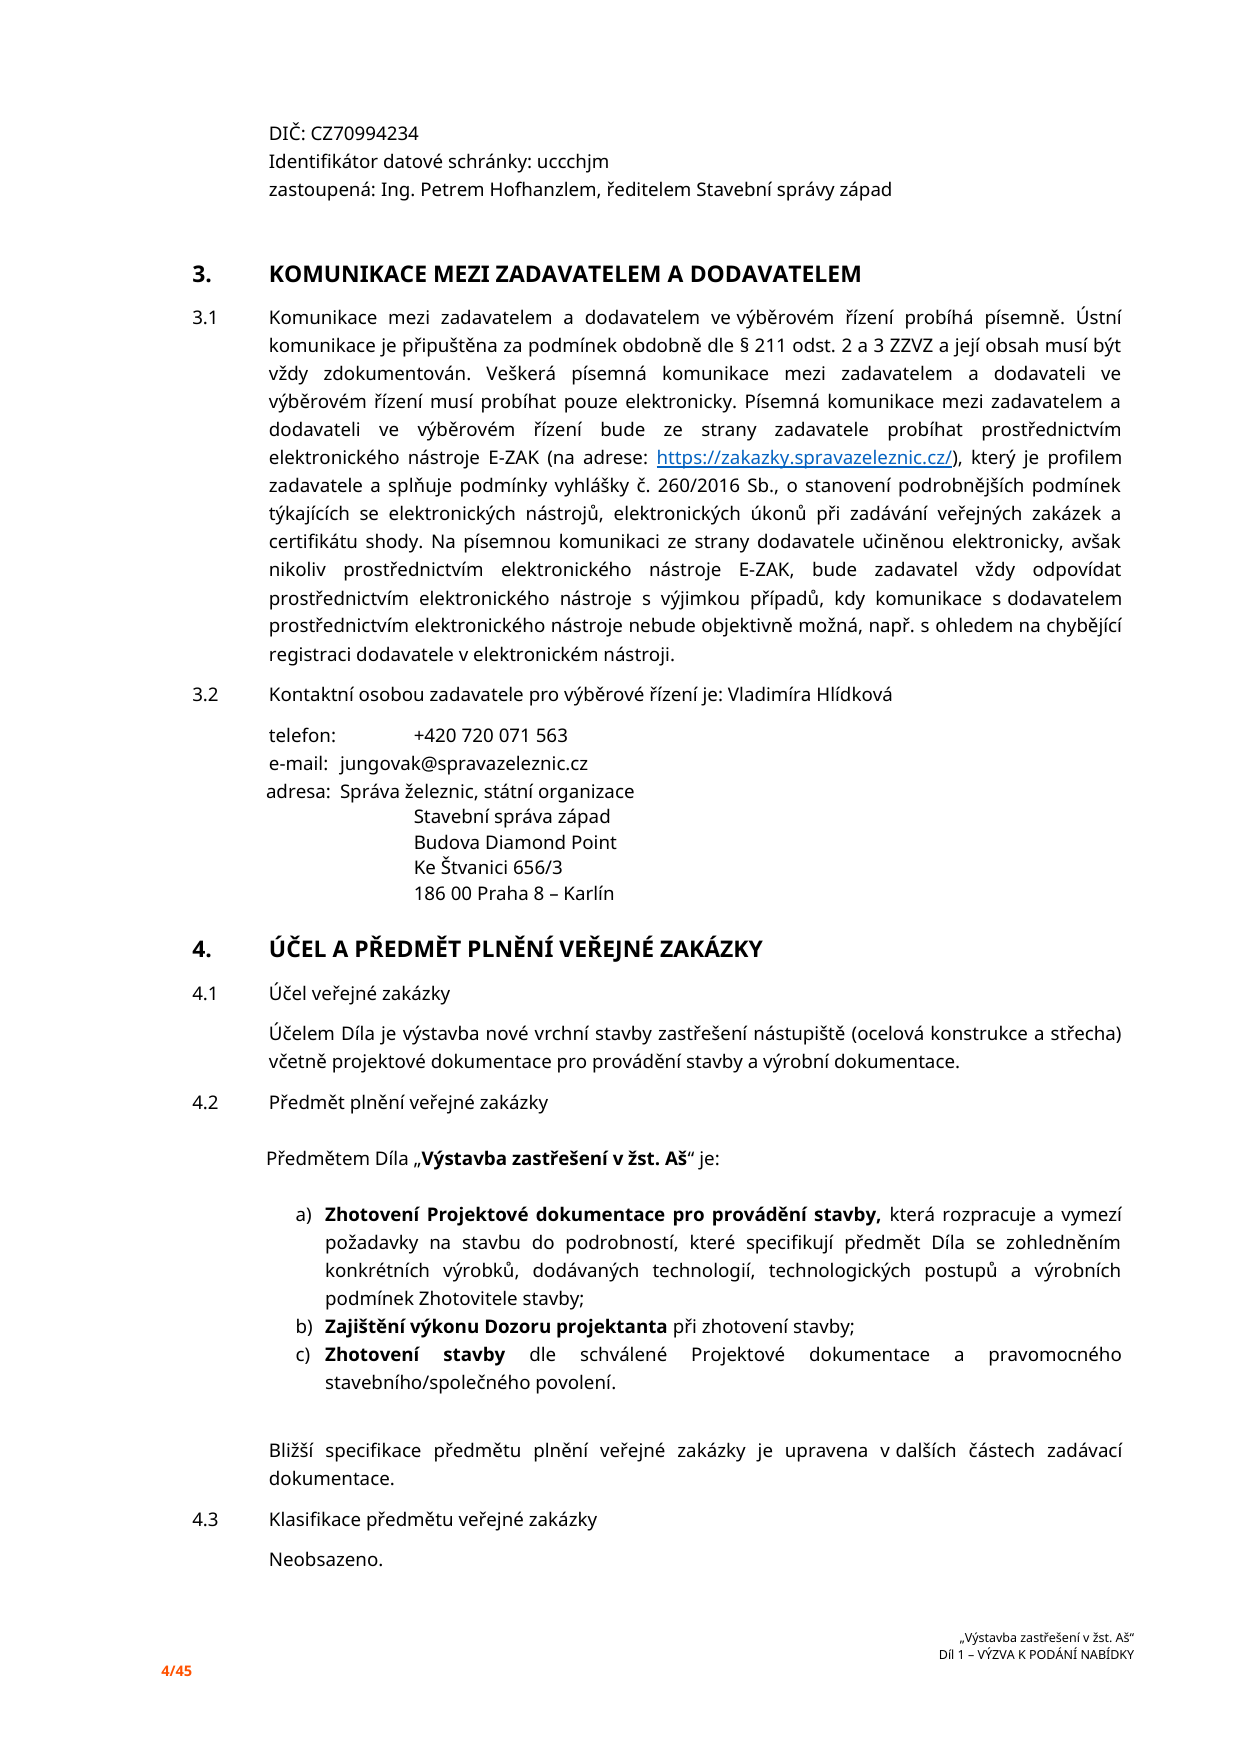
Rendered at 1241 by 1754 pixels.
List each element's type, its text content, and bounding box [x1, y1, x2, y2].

text ÚČEL A PŘEDMĚT PLNĚNÍ VEŘEJNÉ ZAKÁZKY [192, 933, 1122, 964]
text Klasifikace předmětu veřejné zakázky [192, 1506, 1122, 1532]
text Komunikace mezi zadavatelem a dodavatelem ve výběrovém řízení probíhá písemně. Ústní komunikace je připuštěna za podmínek obdobně dle § 211 odst. 2 a 3 ZZVZ a její obsah musí být vždy zdokumentován. Veškerá písemná komunikace mezi zadavatelem a dodavateli ve výběrovém řízení musí probíhat pouze elektronicky. Písemná komunikace mezi zadavatelem a dodavateli ve výběrovém řízení bude ze strany zadavatele probíhat prostřednictvím elektronického nástroje E-ZAK (na adrese: https://zakazky.spravazeleznic.cz/), který je profilem zadavatele a splňuje podmínky vyhlášky č. 260/2016 Sb., o stanovení podrobnějších podmínek týkajících se elektronických nástrojů, elektronických úkonů při zadávání veřejných zakázek a certifikátu shody. Na písemnou komunikaci ze strany dodavatele učiněnou elektronicky, avšak nikoliv prostřednictvím elektronického nástroje E-ZAK, bude zadavatel vždy odpovídat prostřednictvím elektronického nástroje s výjimkou případů, kdy komunikace s dodavatelem prostřednictvím elektronického nástroje nebude objektivně možná, např. s ohledem na chybějící registraci dodavatele v elektronickém nástroji. [192, 304, 1122, 666]
text e-mail: jungovak@spravazeleznic.cz [269, 750, 1122, 775]
text Zhotovení stavby dle schválené Projektové dokumentace a pravomocného stavebního/společného povolení. [295, 1341, 1122, 1395]
text Ke Štvanici 656/3 [343, 854, 1122, 880]
text Zajištění výkonu Dozoru projektanta při zhotovení stavby; [295, 1313, 1122, 1339]
text zastoupená: Ing. Petrem Hofhanzlem, ředitelem Stavební správy západ [269, 177, 1122, 202]
list Účelem Díla je výstavba nové vrchní stavby zastřešení nástupiště (ocelová konstrukce a střecha) včetně projektové dokumentace pro provádění stavby a výrobní dokumentace. [269, 1020, 1122, 1074]
list 186 00 Praha 8 – Karlín [343, 880, 1122, 906]
text DIČ: CZ70994234 [269, 121, 1122, 146]
text Identifikátor datové schránky: uccchjm [269, 149, 1122, 174]
text Účel veřejné zakázky [192, 980, 1122, 1005]
text Kontaktní osobou zadavatele pro výběrové řízení je: Vladimíra Hlídková [192, 681, 1122, 707]
text Zhotovení Projektové dokumentace pro provádění stavby, která rozpracuje a vymezí požadavky na stavbu do podrobností, které specifikují předmět Díla se zohledněním konkrétních výrobků, dodávaných technologií, technologických postupů a výrobních podmínek Zhotovitele stavby; [295, 1201, 1122, 1311]
text telefon: +420 720 071 563 [269, 722, 1122, 747]
text KOMUNIKACE MEZI ZADAVATELEM a DODAVATELEM [192, 258, 1122, 289]
text adresa: Správa železnic, státní organizace [266, 778, 1122, 803]
text Stavební správa západ [269, 803, 1122, 829]
text Budova Diamond Point [343, 829, 1122, 854]
text Bližší specifikace předmětu plnění veřejné zakázky je upravena v dalších částech zadávací dokumentace. [269, 1438, 1122, 1491]
text Předmět plnění veřejné zakázky [192, 1089, 1122, 1114]
text Neobsazeno. [269, 1547, 1122, 1572]
list Předmětem Díla „Výstavba zastřešení v žst. Aš“ je: [266, 1145, 1122, 1171]
